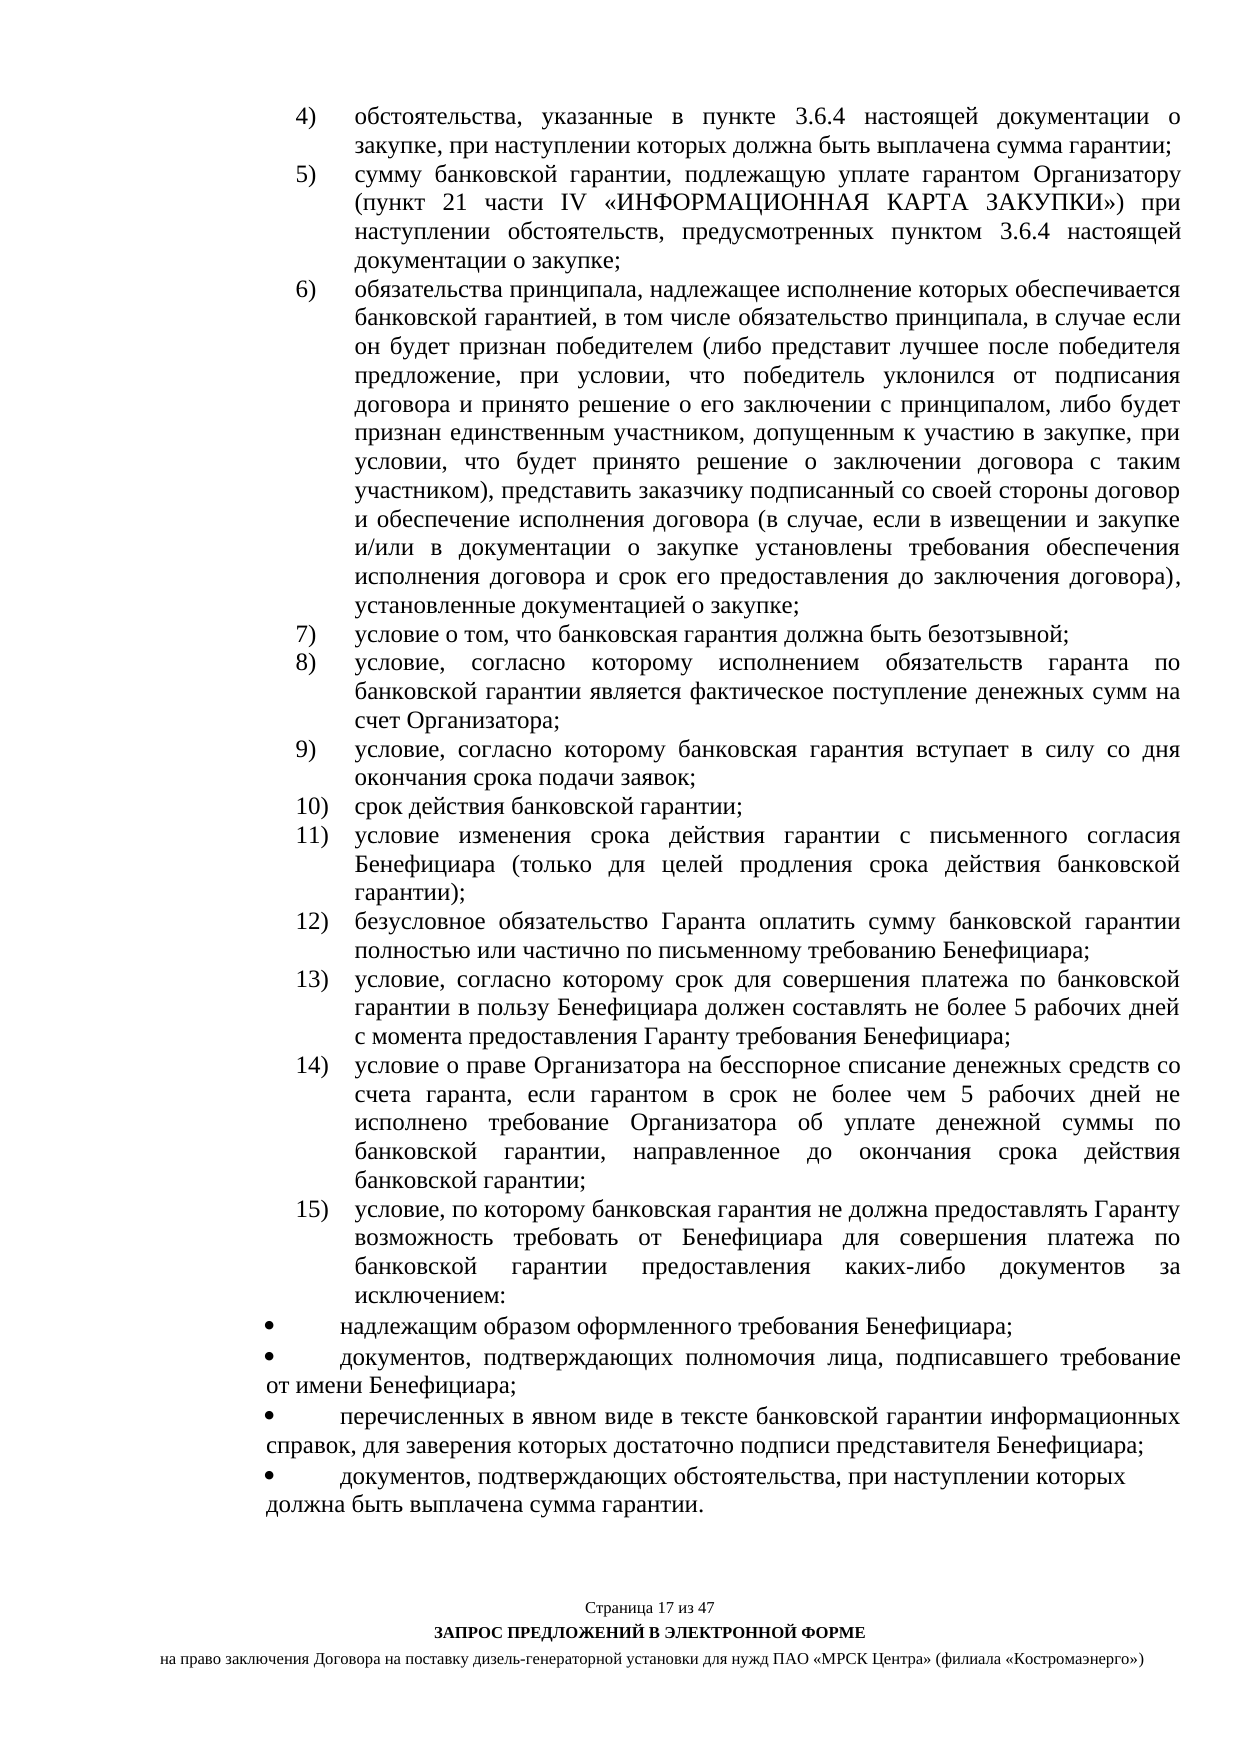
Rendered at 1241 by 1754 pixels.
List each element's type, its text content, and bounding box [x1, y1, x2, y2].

list документов, подтверждающих обстоятельства, при наступлении которых должна быть выплачена сумма гарантии. [265, 1461, 1181, 1518]
list надлежащим образом оформленного требования Бенефициара; [265, 1311, 1181, 1339]
list безусловное обязательство Гаранта оплатить сумму банковской гарантии полностью или частично по письменному требованию Бенефициара; [295, 906, 1181, 964]
list сумму банковской гарантии, подлежащую уплате гарантом Организатору (пункт 21 части IV «ИНФОРМАЦИОННАЯ КАРТА ЗАКУПКИ») при наступлении обстоятельств, предусмотренных пунктом 3.6.4 настоящей документации о закупке; [295, 159, 1181, 274]
list условие о праве Организатора на бесспорное списание денежных средств со счета гаранта, если гарантом в срок не более чем 5 рабочих дней не исполнено требование Организатора об уплате денежной суммы по банковской гарантии, направленное до окончания срока действия банковской гарантии; [295, 1050, 1181, 1194]
list условие, по которому банковская гарантия не должна предоставлять Гаранту возможность требовать от Бенефициара для совершения платежа по банковской гарантии предоставления каких-либо документов за исключением: [295, 1194, 1181, 1309]
list условие изменения срока действия гарантии с письменного согласия Бенефициара (только для целей продления срока действия банковской гарантии); [295, 820, 1181, 906]
list обязательства принципала, надлежащее исполнение которых обеспечивается банковской гарантией, в том числе обязательство принципала, в случае если он будет признан победителем (либо представит лучшее после победителя предложение, при условии, что победитель уклонился от подписания договора и принято решение о его заключении с принципалом, либо будет признан единственным участником, допущенным к участию в закупке, при условии, что будет принято решение о заключении договора с таким участником), представить заказчику подписанный со своей стороны договор и обеспечение исполнения договора (в случае, если в извещении и закупке и/или в документации о закупке установлены требования обеспечения исполнения договора и срок его предоставления до заключения договора), установленные документацией о закупке; [295, 274, 1181, 619]
list обстоятельства, указанные в пункте 3.6.4 настоящей документации о закупке, при наступлении которых должна быть выплачена сумма гарантии; [295, 101, 1181, 159]
list перечисленных в явном виде в тексте банковской гарантии информационных справок, для заверения которых достаточно подписи представителя Бенефициара; [265, 1401, 1181, 1459]
list документов, подтверждающих полномочия лица, подписавшего требование от имени Бенефициара; [265, 1342, 1181, 1399]
list условие о том, что банковская гарантия должна быть безотзывной; [295, 619, 1181, 647]
list срок действия банковской гарантии; [295, 791, 1181, 820]
list условие, согласно которому срок для совершения платежа по банковской гарантии в пользу Бенефициара должен составлять не более 5 рабочих дней с момента предоставления Гаранту требования Бенефициара; [295, 964, 1181, 1050]
list условие, согласно которому банковская гарантия вступает в силу со дня окончания срока подачи заявок; [295, 734, 1181, 791]
list условие, согласно которому исполнением обязательств гаранта по банковской гарантии является фактическое поступление денежных сумм на счет Организатора; [295, 647, 1181, 734]
